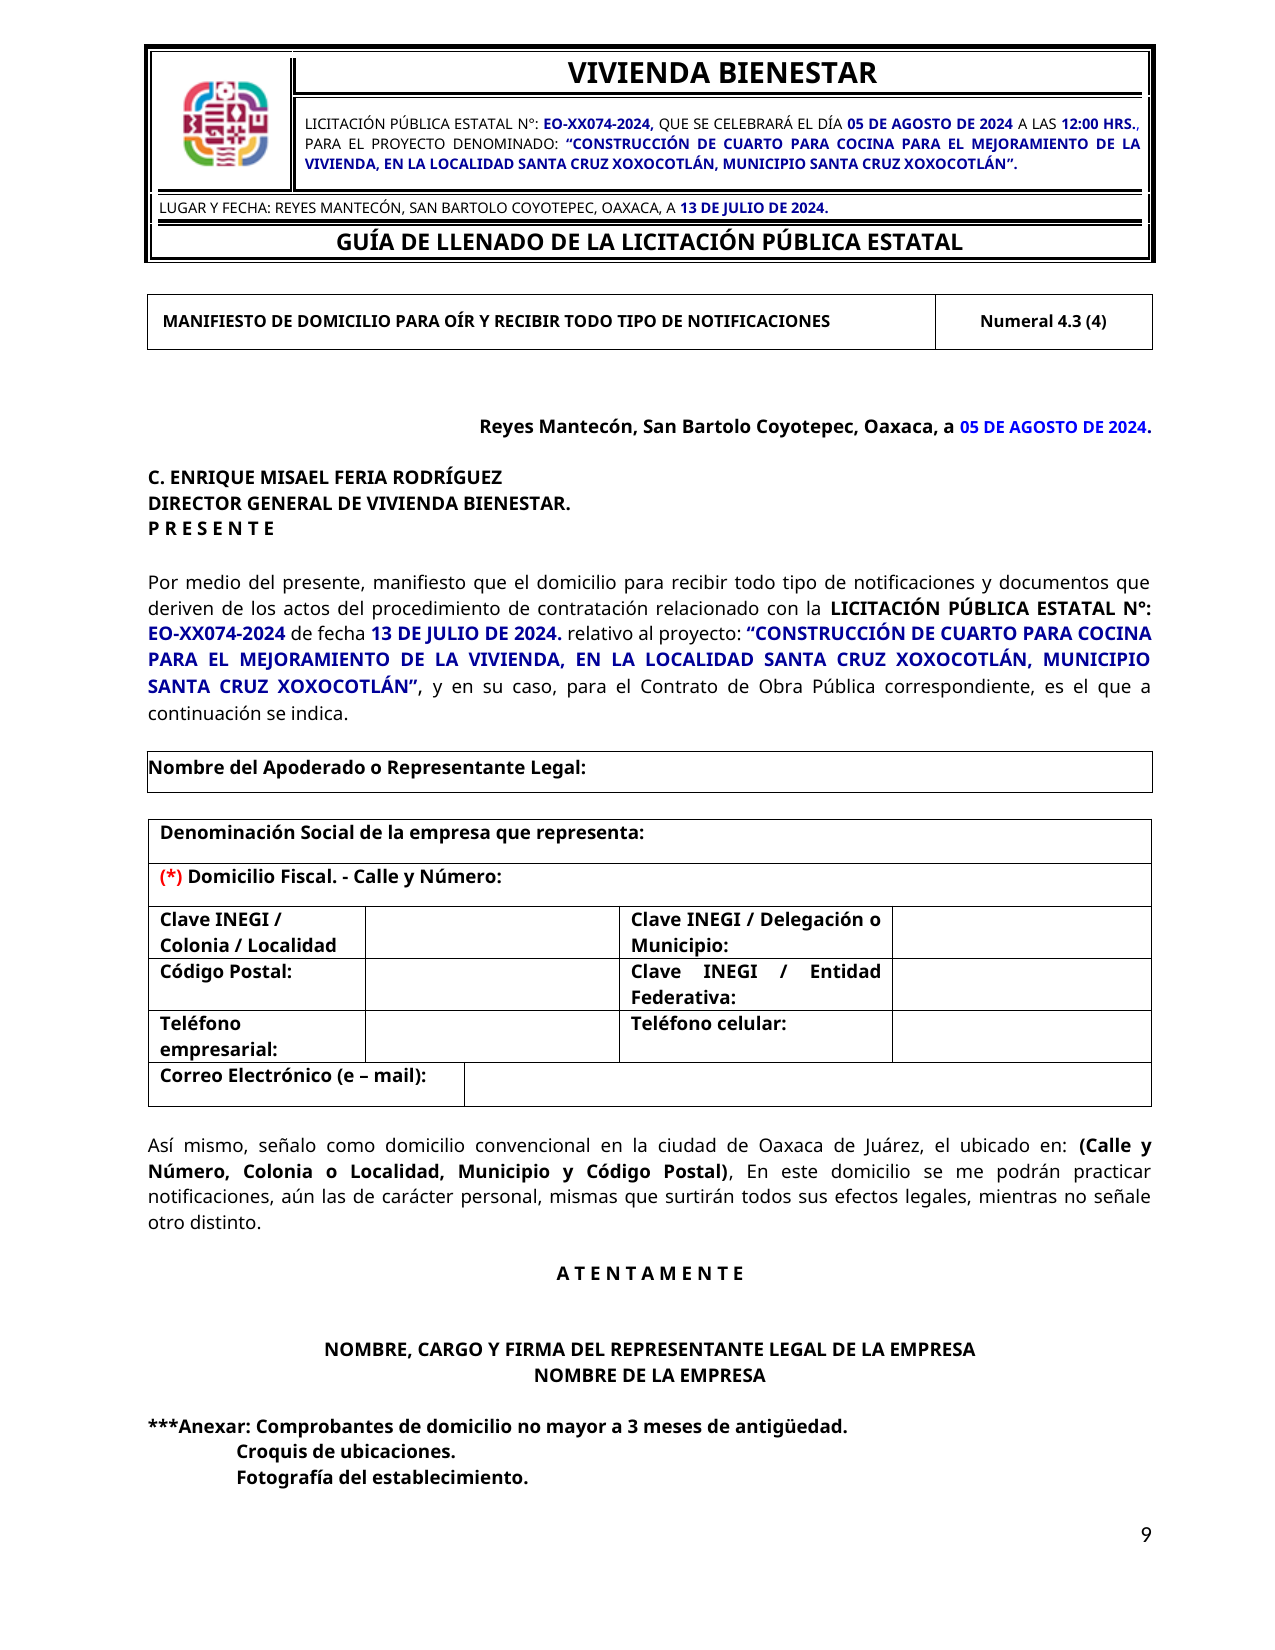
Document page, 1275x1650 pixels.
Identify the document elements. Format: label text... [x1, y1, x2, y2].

text Croquis de ubicaciones. [148, 1439, 1152, 1464]
table_header MANIFIESTO DE DOMICILIO PARA OÍR Y RECIBIR TODO TIPO DE NOTIFICACIONES [148, 295, 935, 349]
table_cell [366, 959, 619, 1010]
table_cell [893, 959, 1151, 1010]
table_header Numeral 4.3 (4) [936, 295, 1152, 349]
table_cell Teléfono empresarial: [149, 1011, 365, 1062]
text Por medio del presente, manifiesto que el domicilio para recibir todo tipo de notificaciones y documentos que deriven de los actos del procedimiento de contratación relacionado con la LICITACIÓN PÚBLICA ESTATAL N°: EO-XX074-2024 de fecha 13 DE JULIO DE 2024. relativo al proyecto: “CONSTRUCCIÓN DE CUARTO PARA COCINA PARA EL MEJORAMIENTO DE LA VIVIENDA, EN LA LOCALIDAD SANTA CRUZ XOXOCOTLÁN, MUNICIPIO SANTA CRUZ XOXOCOTLÁN”, y en su caso, para el Contrato de Obra Pública correspondiente, es el que a continuación se indica. [148, 569, 1152, 725]
table_cell Teléfono celular: [620, 1011, 892, 1062]
table_header Denominación Social de la empresa que representa: [149, 820, 1151, 862]
text Reyes Mantecón, San Bartolo Coyotepec, Oaxaca, a 05 DE AGOSTO DE 2024. [148, 414, 1152, 439]
text ***Anexar: Comprobantes de domicilio no mayor a 3 meses de antigüedad. [148, 1413, 1152, 1439]
text NOMBRE, CARGO Y FIRMA DEL REPRESENTANTE LEGAL DE LA EMPRESA [148, 1337, 1152, 1362]
text Nombre del Apoderado o Representante Legal: [148, 752, 1152, 792]
table_cell Clave INEGI / Colonia / Localidad [149, 907, 365, 958]
table_cell (*) Domicilio Fiscal. - Calle y Número: [149, 864, 1151, 906]
text Fotografía del establecimiento. [148, 1464, 1152, 1490]
text A T E N T A M E N T E [148, 1260, 1152, 1286]
table_cell [366, 1011, 619, 1062]
table_cell Código Postal: [149, 959, 365, 1010]
table_cell Correo Electrónico (e – mail): [149, 1063, 464, 1106]
table_cell Clave INEGI / Entidad Federativa: [620, 959, 892, 1010]
text DIRECTOR GENERAL DE VIVIENDA BIENESTAR. [148, 490, 1152, 516]
text NOMBRE DE LA EMPRESA [148, 1362, 1152, 1388]
table_cell Clave INEGI / Delegación o Municipio: [620, 907, 892, 958]
table_cell [366, 907, 619, 958]
table_cell [893, 1011, 1151, 1062]
text P R E S E N T E [148, 516, 1152, 541]
table_cell [893, 907, 1151, 958]
table_cell [465, 1063, 1151, 1106]
text C. ENRIQUE MISAEL FERIA RODRÍGUEZ [148, 465, 1152, 490]
picture [172, 73, 279, 172]
text Así mismo, señalo como domicilio convencional en la ciudad de Oaxaca de Juárez, el ubicado en: (Calle y Número, Colonia o Localidad, Municipio y Código Postal), En este domicilio se me podrán practicar notificaciones, aún las de carácter personal, mismas que surtirán todos sus efectos legales, mientras no señale otro distinto. [148, 1133, 1152, 1235]
